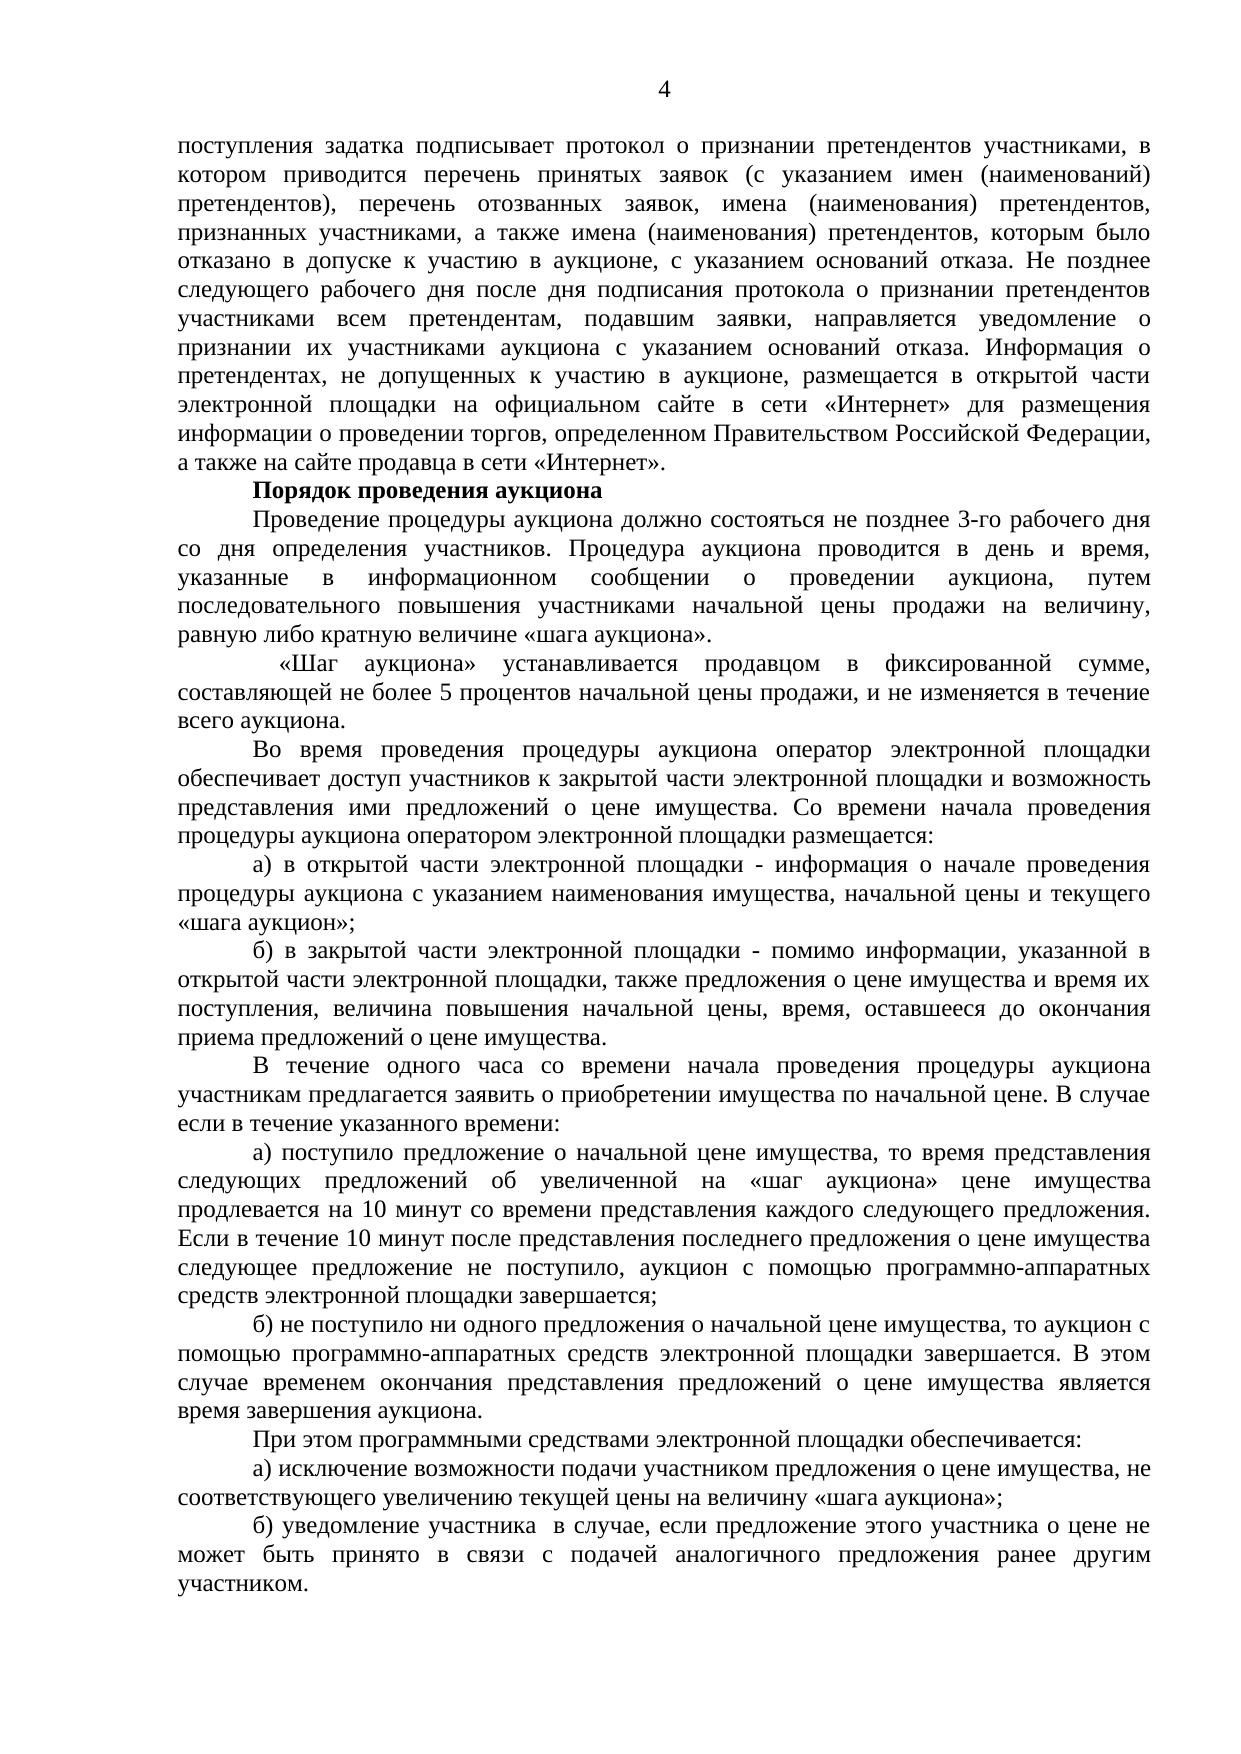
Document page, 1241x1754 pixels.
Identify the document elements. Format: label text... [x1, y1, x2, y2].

text а) поступило предложение о начальной цене имущества, то время представления следующих предложений об увеличенной на «шаг аукциона» цене имущества продлевается на 10 минут со времени представления каждого следующего предложения. Если в течение 10 минут после представления последнего предложения о цене имущества следующее предложение не поступило, аукцион с помощью программно-аппаратных средств электронной площадки завершается; [177, 1137, 1152, 1309]
text а) исключение возможности подачи участником предложения о цене имущества, не соответствующего увеличению текущей цены на величину «шага аукциона»; [177, 1453, 1152, 1511]
text В течение одного часа со времени начала проведения процедуры аукциона участникам предлагается заявить о приобретении имущества по начальной цене. В случае если в течение указанного времени: [177, 1051, 1152, 1137]
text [177, 131, 1152, 476]
text «Шаг аукциона» устанавливается продавцом в фиксированной сумме, составляющей не более 5 процентов начальной цены продажи, и не изменяется в течение всего аукциона. [177, 648, 1152, 734]
text При этом программными средствами электронной площадки обеспечивается: [177, 1424, 1152, 1453]
text б) уведомление участника в случае, если предложение этого участника о цене не может быть принято в связи с подачей аналогичного предложения ранее другим участником. [177, 1511, 1152, 1597]
text Порядок проведения аукциона [177, 476, 1152, 504]
text б) не поступило ни одного предложения о начальной цене имущества, то аукцион с помощью программно-аппаратных средств электронной площадки завершается. В этом случае временем окончания представления предложений о цене имущества является время завершения аукциона. [177, 1309, 1152, 1424]
text а) в открытой части электронной площадки - информация о начале проведения процедуры аукциона с указанием наименования имущества, начальной цены и текущего «шага аукцион»; [177, 849, 1152, 936]
text Проведение процедуры аукциона должно состояться не позднее 3-го рабочего дня со дня определения участников. Процедура аукциона проводится в день и время, указанные в информационном сообщении о проведении аукциона, путем последовательного повышения участниками начальной цены продажи на величину, равную либо кратную величине «шага аукциона». [177, 504, 1152, 648]
text б) в закрытой части электронной площадки - помимо информации, указанной в открытой части электронной площадки, также предложения о цене имущества и время их поступления, величина повышения начальной цены, время, оставшееся до окончания приема предложений о цене имущества. [177, 936, 1152, 1051]
text Во время проведения процедуры аукциона оператор электронной площадки обеспечивает доступ участников к закрытой части электронной площадки и возможность представления ими предложений о цене имущества. Со времени начала проведения процедуры аукциона оператором электронной площадки размещается: [177, 734, 1152, 849]
